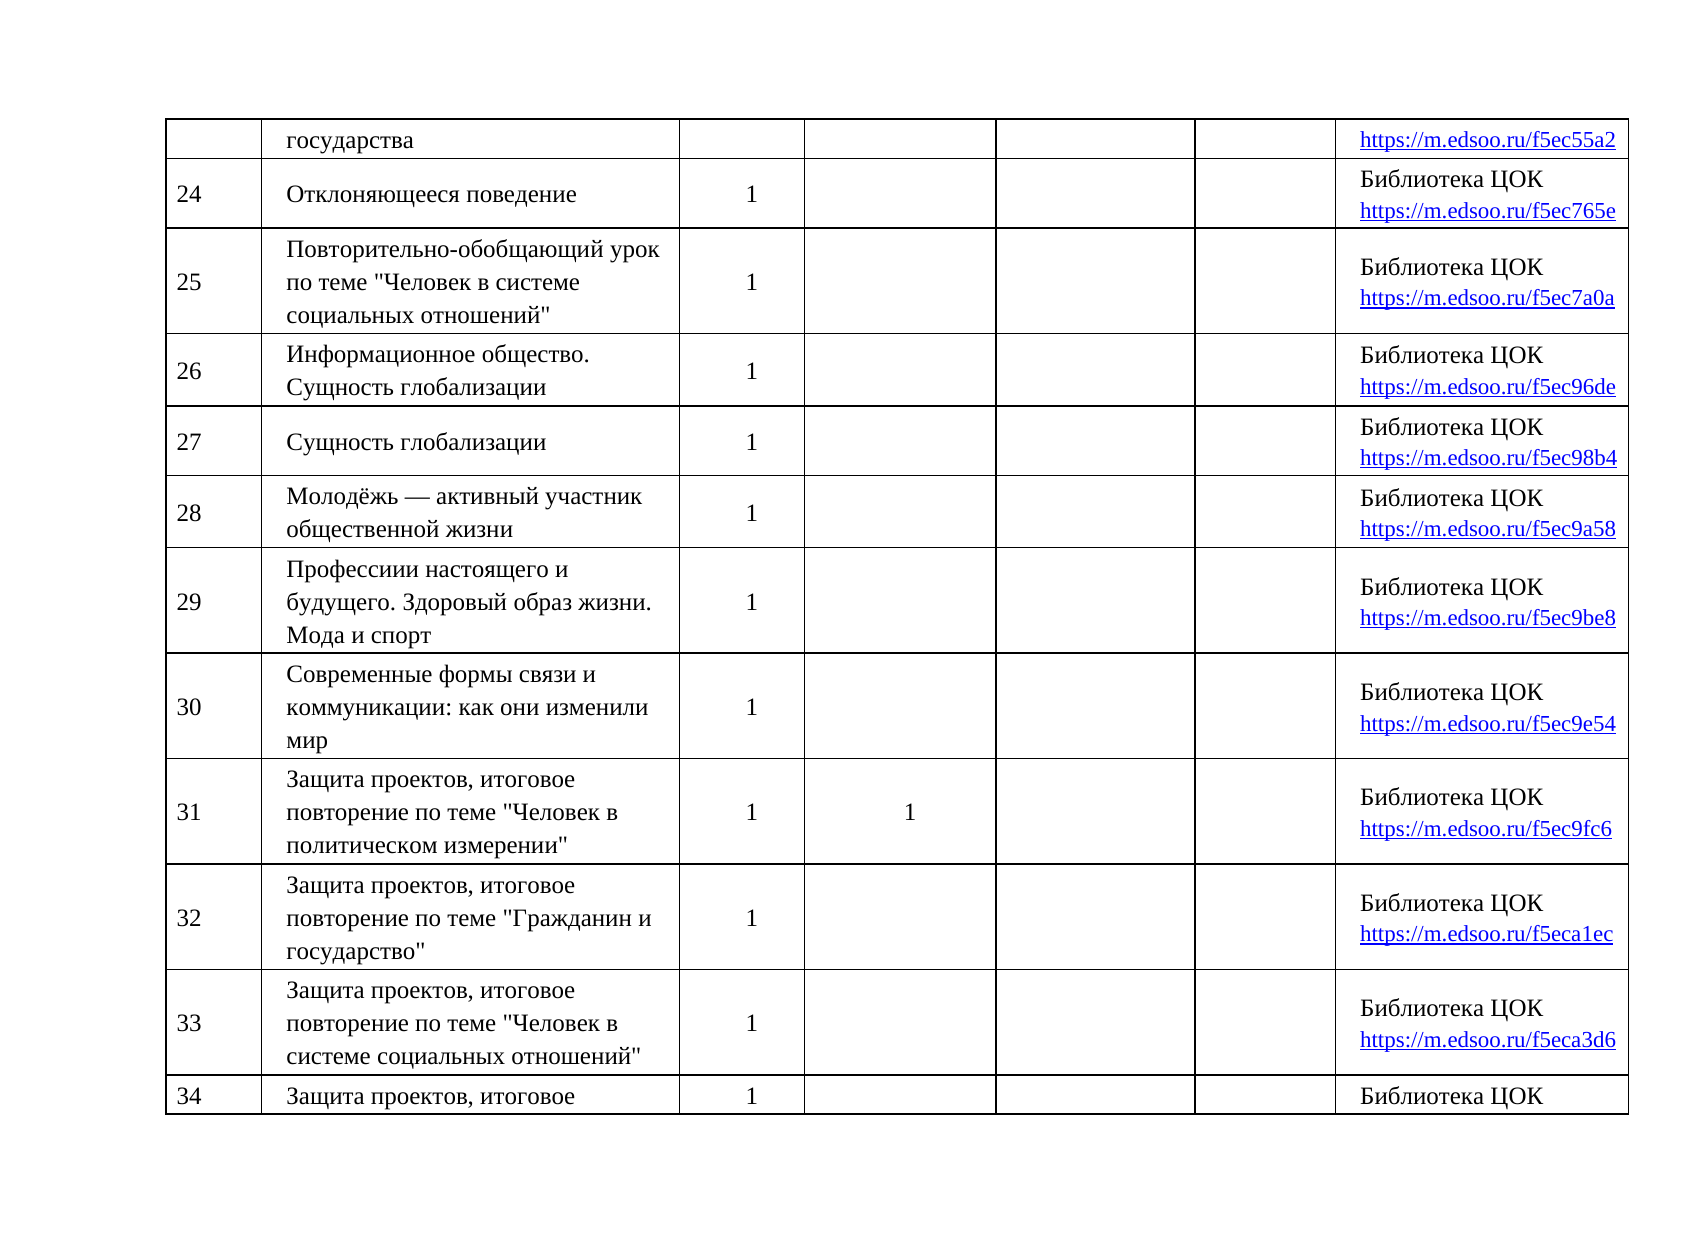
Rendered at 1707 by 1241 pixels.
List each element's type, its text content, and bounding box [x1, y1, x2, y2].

table_cell Библиотека ЦОК https://m.edsoo.ru/f5ec7a0a [1336, 229, 1628, 332]
table_cell 32 [167, 865, 261, 968]
table_cell Библиотека ЦОК https://m.edsoo.ru/f5ec98b4 [1336, 407, 1628, 474]
table_cell [997, 654, 1194, 758]
table_cell Профессиии настоящего и будущего. Здоровый образ жизни. Мода и спорт [262, 548, 679, 652]
table_cell [805, 407, 995, 474]
table_cell 1 [680, 548, 804, 652]
table_cell [1196, 476, 1335, 547]
table_cell [1196, 120, 1335, 157]
table_cell [1196, 654, 1335, 758]
table_cell [805, 120, 995, 157]
table_cell Библиотека ЦОК https://m.edsoo.ru/f5ec9fc6 [1336, 759, 1628, 863]
table_cell Защита проектов, итоговое повторение по теме "Человек в политическом измерении" [262, 759, 679, 863]
table_cell Библиотека ЦОК https://m.edsoo.ru/f5ec9e54 [1336, 654, 1628, 758]
table_cell [997, 159, 1194, 227]
table_cell [1196, 334, 1335, 405]
table_cell 1 [680, 759, 804, 863]
table_cell [805, 548, 995, 652]
table_cell 1 [805, 759, 995, 863]
table_cell [1196, 229, 1335, 332]
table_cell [1336, 120, 1628, 157]
table_cell [997, 1076, 1194, 1113]
table_cell Библиотека ЦОК https://m.edsoo.ru/f5ec9be8 [1336, 548, 1628, 652]
table_cell Повторительно-обобщающий урок по теме "Человек в системе социальных отношений" [262, 229, 679, 332]
table_cell [1196, 407, 1335, 474]
table_cell [805, 865, 995, 968]
table_cell [997, 407, 1194, 474]
table_cell 1 [680, 476, 804, 547]
table_cell [1196, 548, 1335, 652]
table_cell 30 [167, 654, 261, 758]
table_cell [997, 970, 1194, 1074]
table_cell [997, 334, 1194, 405]
table_cell [997, 120, 1194, 157]
table_cell [997, 476, 1194, 547]
table_cell 1 [680, 159, 804, 227]
table_cell Молодёжь — активный участник общественной жизни [262, 476, 679, 547]
table_cell [1196, 970, 1335, 1074]
table_cell [805, 970, 995, 1074]
table_cell Защита проектов, итоговое повторение по теме "Гражданин и государство" [262, 865, 679, 968]
table_cell 1 [680, 654, 804, 758]
table_cell 33 [167, 970, 261, 1074]
table_cell [805, 1076, 995, 1113]
table_cell 24 [167, 159, 261, 227]
table_cell 28 [167, 476, 261, 547]
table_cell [262, 1076, 679, 1113]
table_cell [1196, 1076, 1335, 1113]
table_cell Современные формы связи и коммуникации: как они изменили мир [262, 654, 679, 758]
table_cell [997, 865, 1194, 968]
table_cell Библиотека ЦОК https://m.edsoo.ru/f5ec765e [1336, 159, 1628, 227]
table_cell Защита проектов, итоговое повторение по теме "Человек в системе социальных отношений" [262, 970, 679, 1074]
table_cell 1 [680, 229, 804, 332]
table_cell 23 [167, 120, 261, 157]
table_cell Информационное общество. Сущность глобализации [262, 334, 679, 405]
table_cell 25 [167, 229, 261, 332]
table_cell [805, 476, 995, 547]
table_cell Библиотека ЦОК https://m.edsoo.ru/f5ec96de [1336, 334, 1628, 405]
table_cell 1 [680, 120, 804, 157]
table_cell [805, 654, 995, 758]
table_cell Отклоняющееся поведение [262, 159, 679, 227]
table_cell [1196, 159, 1335, 227]
table_cell 29 [167, 548, 261, 652]
table_cell [997, 759, 1194, 863]
table_cell 1 [680, 407, 804, 474]
table_cell Библиотека ЦОК https://m.edsoo.ru/f5eca3d6 [1336, 970, 1628, 1074]
table_cell [1196, 759, 1335, 863]
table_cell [1336, 1076, 1628, 1113]
table_cell Сущность глобализации [262, 407, 679, 474]
table_cell [997, 229, 1194, 332]
table_cell 1 [680, 970, 804, 1074]
table_cell 1 [680, 334, 804, 405]
table_cell 1 [680, 1076, 804, 1113]
table_cell Библиотека ЦОК https://m.edsoo.ru/f5eca1ec [1336, 865, 1628, 968]
table_cell [997, 548, 1194, 652]
table_cell 31 [167, 759, 261, 863]
table_cell [805, 159, 995, 227]
table_cell 1 [680, 865, 804, 968]
table_cell 34 [167, 1076, 261, 1113]
table_cell [805, 229, 995, 332]
table_cell [1196, 865, 1335, 968]
table_cell 26 [167, 334, 261, 405]
table_cell [805, 334, 995, 405]
table_cell 27 [167, 407, 261, 474]
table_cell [262, 120, 679, 157]
table_cell Библиотека ЦОК https://m.edsoo.ru/f5ec9a58 [1336, 476, 1628, 547]
